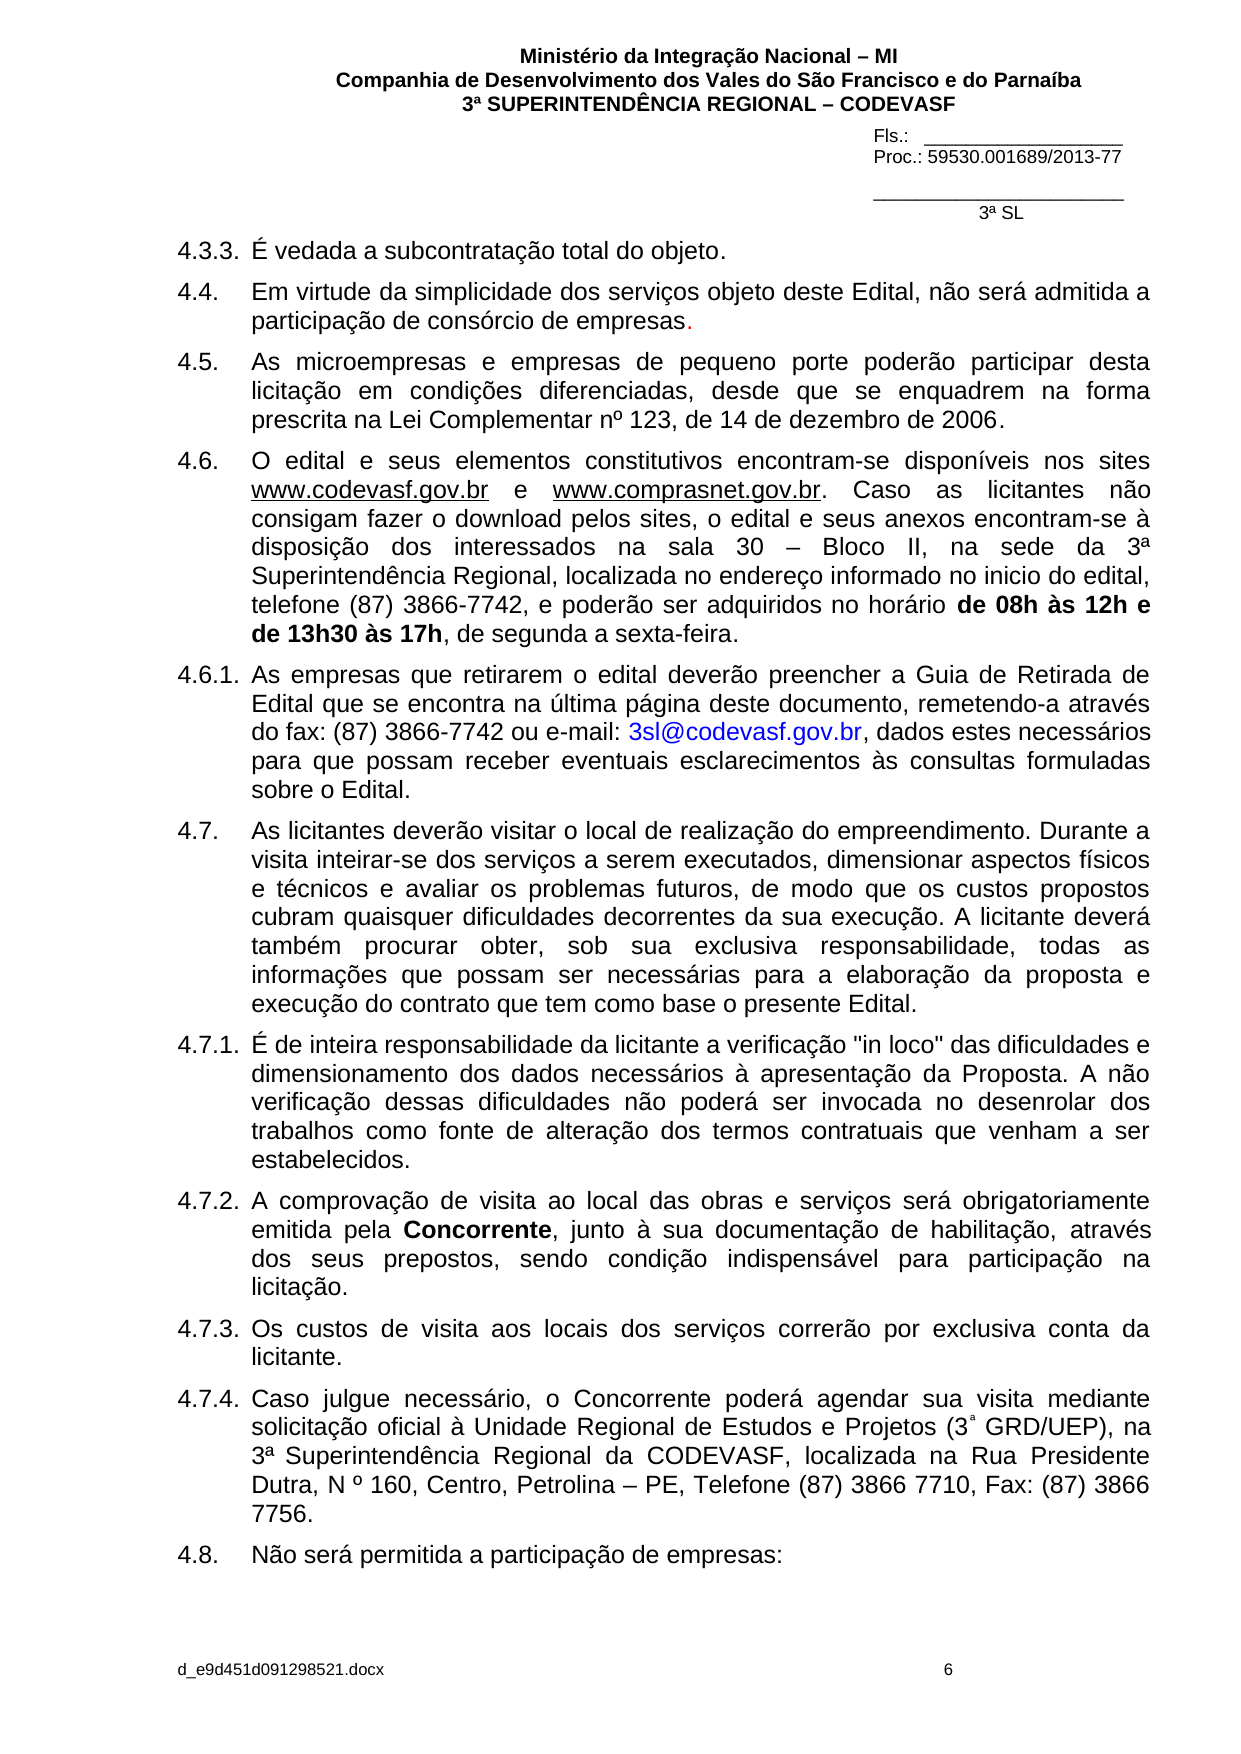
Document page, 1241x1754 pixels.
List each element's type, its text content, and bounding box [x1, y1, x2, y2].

list É vedada a subcontratação total do objeto. [177, 236, 1152, 265]
list Caso julgue necessário, o Concorrente poderá agendar sua visita mediante solicitação oficial à Unidade Regional de Estudos e Projetos (3ª GRD/UEP), na 3ª Superintendência Regional da CODEVASF, localizada na Rua Presidente Dutra, Nº160, Centro, Petrolina – PE, Telefone (87) 3866 7710, Fax: (87) 3866 7756. [177, 1383, 1152, 1527]
text As licitantes deverão visitar o local de realização do empreendimento. Durante a visita inteirar-se dos serviços a serem executados, dimensionar aspectos físicos e técnicos e avaliar os problemas futuros, de modo que os custos propostos cubram quaisquer dificuldades decorrentes da sua execução. A licitante deverá também procurar obter, sob sua exclusiva responsabilidade, todas as informações que possam ser necessárias para a elaboração da proposta e execução do contrato que tem como base o presente Edital. [177, 816, 1152, 1017]
text O edital e seus elementos constitutivos encontram-se disponíveis nos sites www.codevasf.gov.br e www.comprasnet.gov.br. Caso as licitantes não consigam fazer o download pelos sites, o edital e seus anexos encontram-se à disposição dos interessados na sala 30 – Bloco II, na sede da 3ª Superintendência Regional, localizada no endereço informado no inicio do edital, telefone (87) 3866-7742, e poderão ser adquiridos no horário de 08h às 12h e de 13h30 às 17h, de segunda a sexta-feira. [177, 446, 1152, 647]
list As empresas que retirarem o edital deverão preencher a Guia de Retirada de Edital que se encontra na última página deste documento, remetendo-a através do fax: (87) 3866-7742 ou e-mail: 3sl@codevasf.gov.br, dados estes necessários para que possam receber eventuais esclarecimentos às consultas formuladas sobre o Edital. [177, 660, 1152, 803]
list A comprovação de visita ao local das obras e serviços será obrigatoriamente emitida pela Concorrente, junto à sua documentação de habilitação, através dos seus prepostos, sendo condição indispensável para participação na licitação. [177, 1186, 1152, 1301]
list Os custos de visita aos locais dos serviços correrão por exclusiva conta da licitante. [177, 1313, 1152, 1371]
list É de inteira responsabilidade da licitante a verificação "in loco" das dificuldades e dimensionamento dos dados necessários à apresentação da Proposta. A não verificação dessas dificuldades não poderá ser invocada no desenrolar dos trabalhos como fonte de alteração dos termos contratuais que venham a ser estabelecidos. [177, 1030, 1152, 1173]
text As microempresas e empresas de pequeno porte poderão participar desta licitação em condições diferenciadas, desde que se enquadrem na forma prescrita na Lei Complementar nº 123, de 14 de dezembro de 2006. [177, 347, 1152, 433]
text Em virtude da simplicidade dos serviços objeto deste Edital, não será admitida a participação de consórcio de empresas. [177, 277, 1152, 335]
text Não será permitida a participação de empresas: [177, 1540, 1152, 1568]
